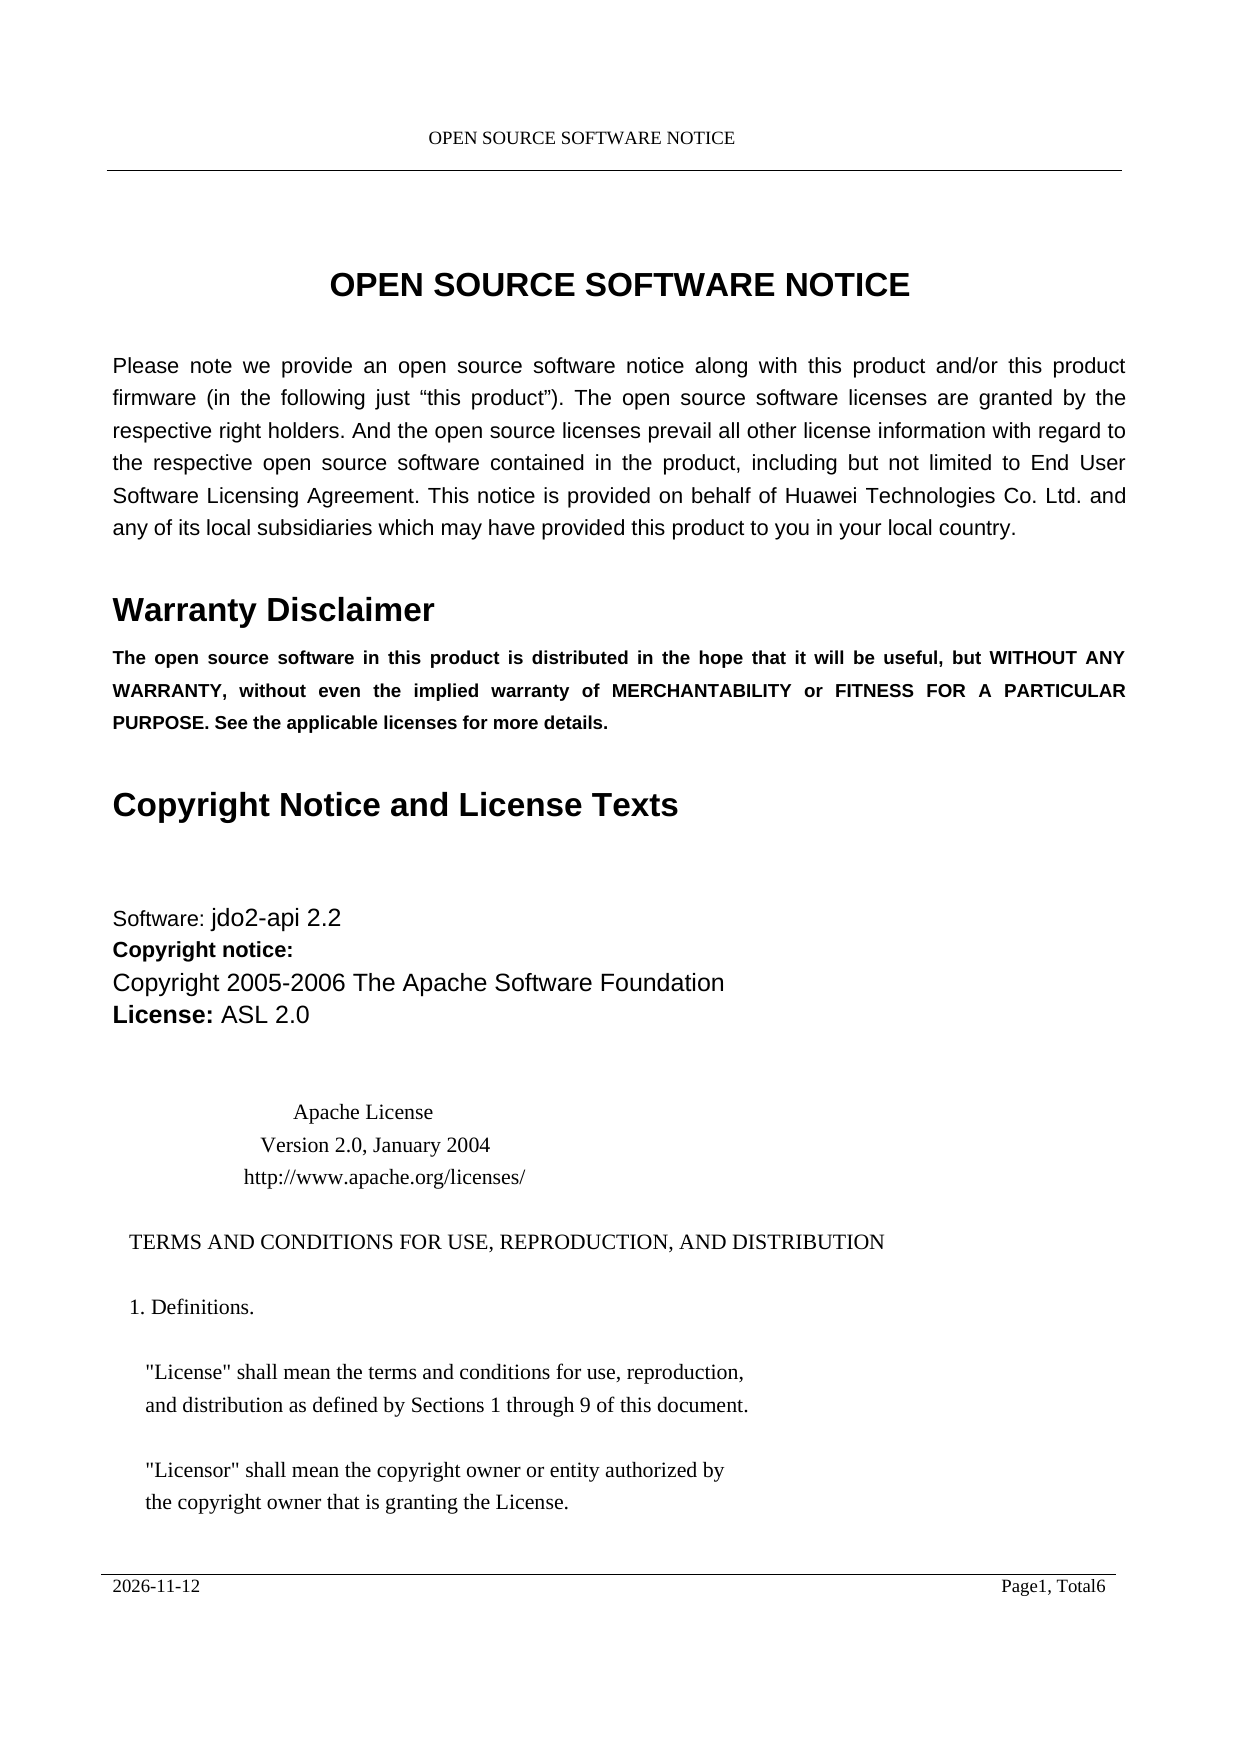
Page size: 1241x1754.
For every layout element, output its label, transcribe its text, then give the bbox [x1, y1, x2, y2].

text OPEN SOURCE SOFTWARE NOTICE [112, 251, 1128, 316]
text Please note we provide an open source software notice along with this product and/or this product firmware (in the following just “this product”). The open source software licenses are granted by the respective right holders. And the open source licenses prevail all other license information with regard to the respective open source software contained in the product, including but not limited to End User Software Licensing Agreement. This notice is provided on behalf of Huawei Technologies Co. Ltd. and any of its local subsidiaries which may have provided this product to you in your local country. [112, 349, 1128, 544]
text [112, 998, 1128, 1518]
text The open source software in this product is distributed in the hope that it will be useful, but WITHOUT ANY WARRANTY, without even the implied warranty of MERCHANTABILITY or FITNESS FOR A PARTICULAR PURPOSE. See the applicable licenses for more details. [112, 641, 1128, 739]
text Warranty Disclaimer [112, 576, 1128, 641]
text Copyright notice: [112, 933, 1128, 966]
text Copyright Notice and License Texts [112, 771, 1128, 836]
text Copyright 2005-2006 The Apache Software Foundation [112, 966, 1128, 998]
text Software: jdo2-api 2.2 [112, 901, 1128, 933]
